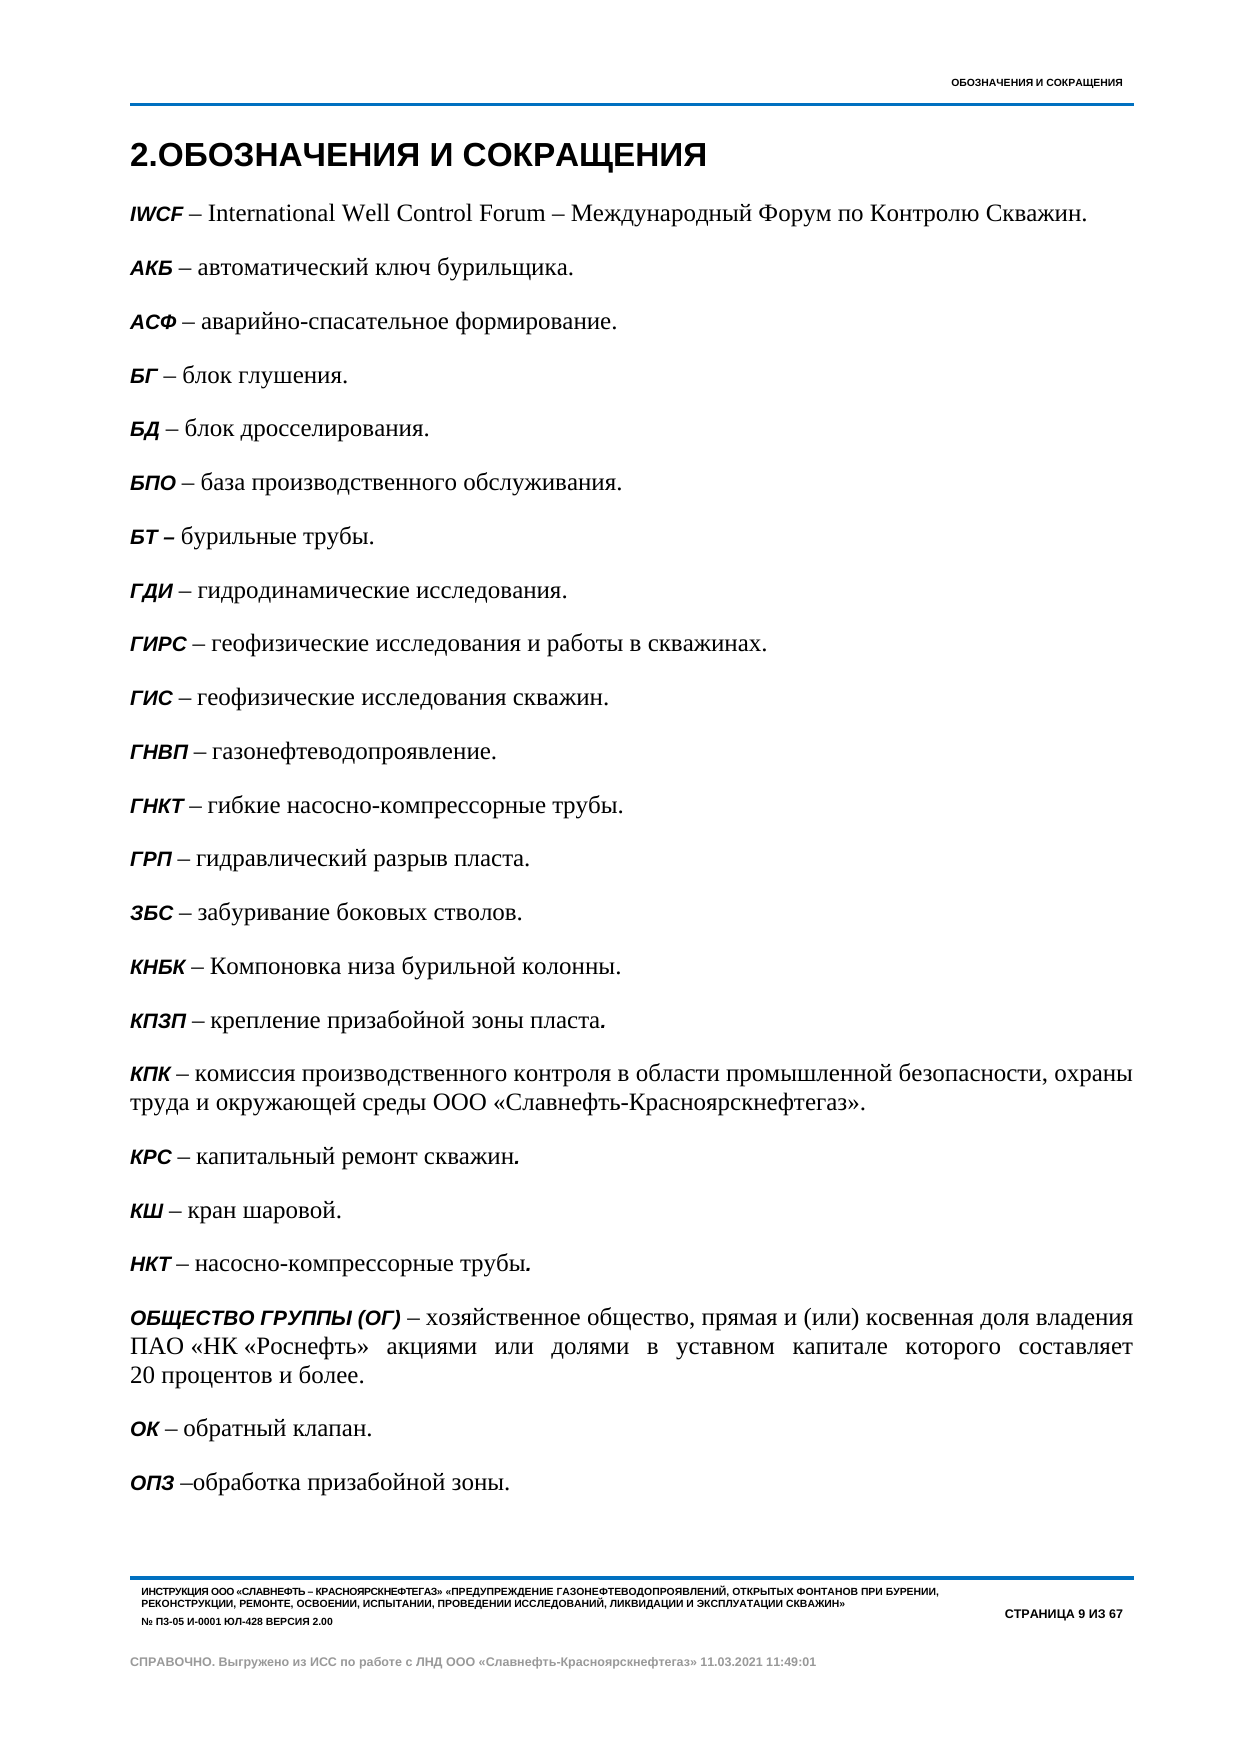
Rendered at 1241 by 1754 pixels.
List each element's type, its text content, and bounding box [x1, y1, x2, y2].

text ГНКТ – гибкие насосно-компрессорные трубы. [130, 790, 1134, 818]
subtitle 2.ОБОЗНАЧЕНИЯ И СОКРАЩЕНИЯ [130, 135, 1134, 173]
text БПО – база производственного обслуживания. [130, 467, 1134, 496]
text ОПЗ –обработка призабойной зоны. [130, 1467, 1134, 1496]
text ОК – обратный клапан. [130, 1413, 1134, 1442]
text ГИРС – геофизические исследования и работы в скважинах. [130, 628, 1134, 657]
text ГИС – геофизические исследования скважин. [130, 682, 1134, 711]
text БТ – бурильные трубы. [130, 521, 1134, 550]
text БД – блок дросселирования. [130, 413, 1134, 442]
text АКБ – автоматический ключ бурильщика. [130, 252, 1134, 281]
text НКТ – насосно-компрессорные трубы. [130, 1248, 1134, 1277]
text КШ – кран шаровой. [130, 1195, 1134, 1223]
text КПЗП – крепление призабойной зоны пласта. [130, 1005, 1134, 1033]
text КРС – капитальный ремонт скважин. [130, 1141, 1134, 1170]
text IWCF – International Well Control Forum – Международный Форум по Контролю Скважин. [130, 198, 1134, 227]
text ГНВП – газонефтеводопроявление. [130, 736, 1134, 765]
text ГРП – гидравлический разрыв пласта. [130, 843, 1134, 872]
text ЗБС – забуривание боковых стволов. [130, 897, 1134, 926]
text ГДИ – гидродинамические исследования. [130, 575, 1134, 603]
text КПК – комиссия производственного контроля в области промышленной безопасности, охраны труда и окружающей среды ООО «Славнефть-Красноярскнефтегаз». [130, 1058, 1134, 1116]
text БГ – блок глушения. [130, 360, 1134, 388]
text КНБК – Компоновка низа бурильной колонны. [130, 951, 1134, 980]
text АСФ – аварийно-спасательное формирование. [130, 306, 1134, 335]
text ОБЩЕСТВО ГРУППЫ (ОГ) – хозяйственное общество, прямая и (или) косвенная доля владения ПАО «НК «Роснефть» акциями или долями в уставном капитале которого составляет 20 процентов и более. [130, 1302, 1134, 1388]
